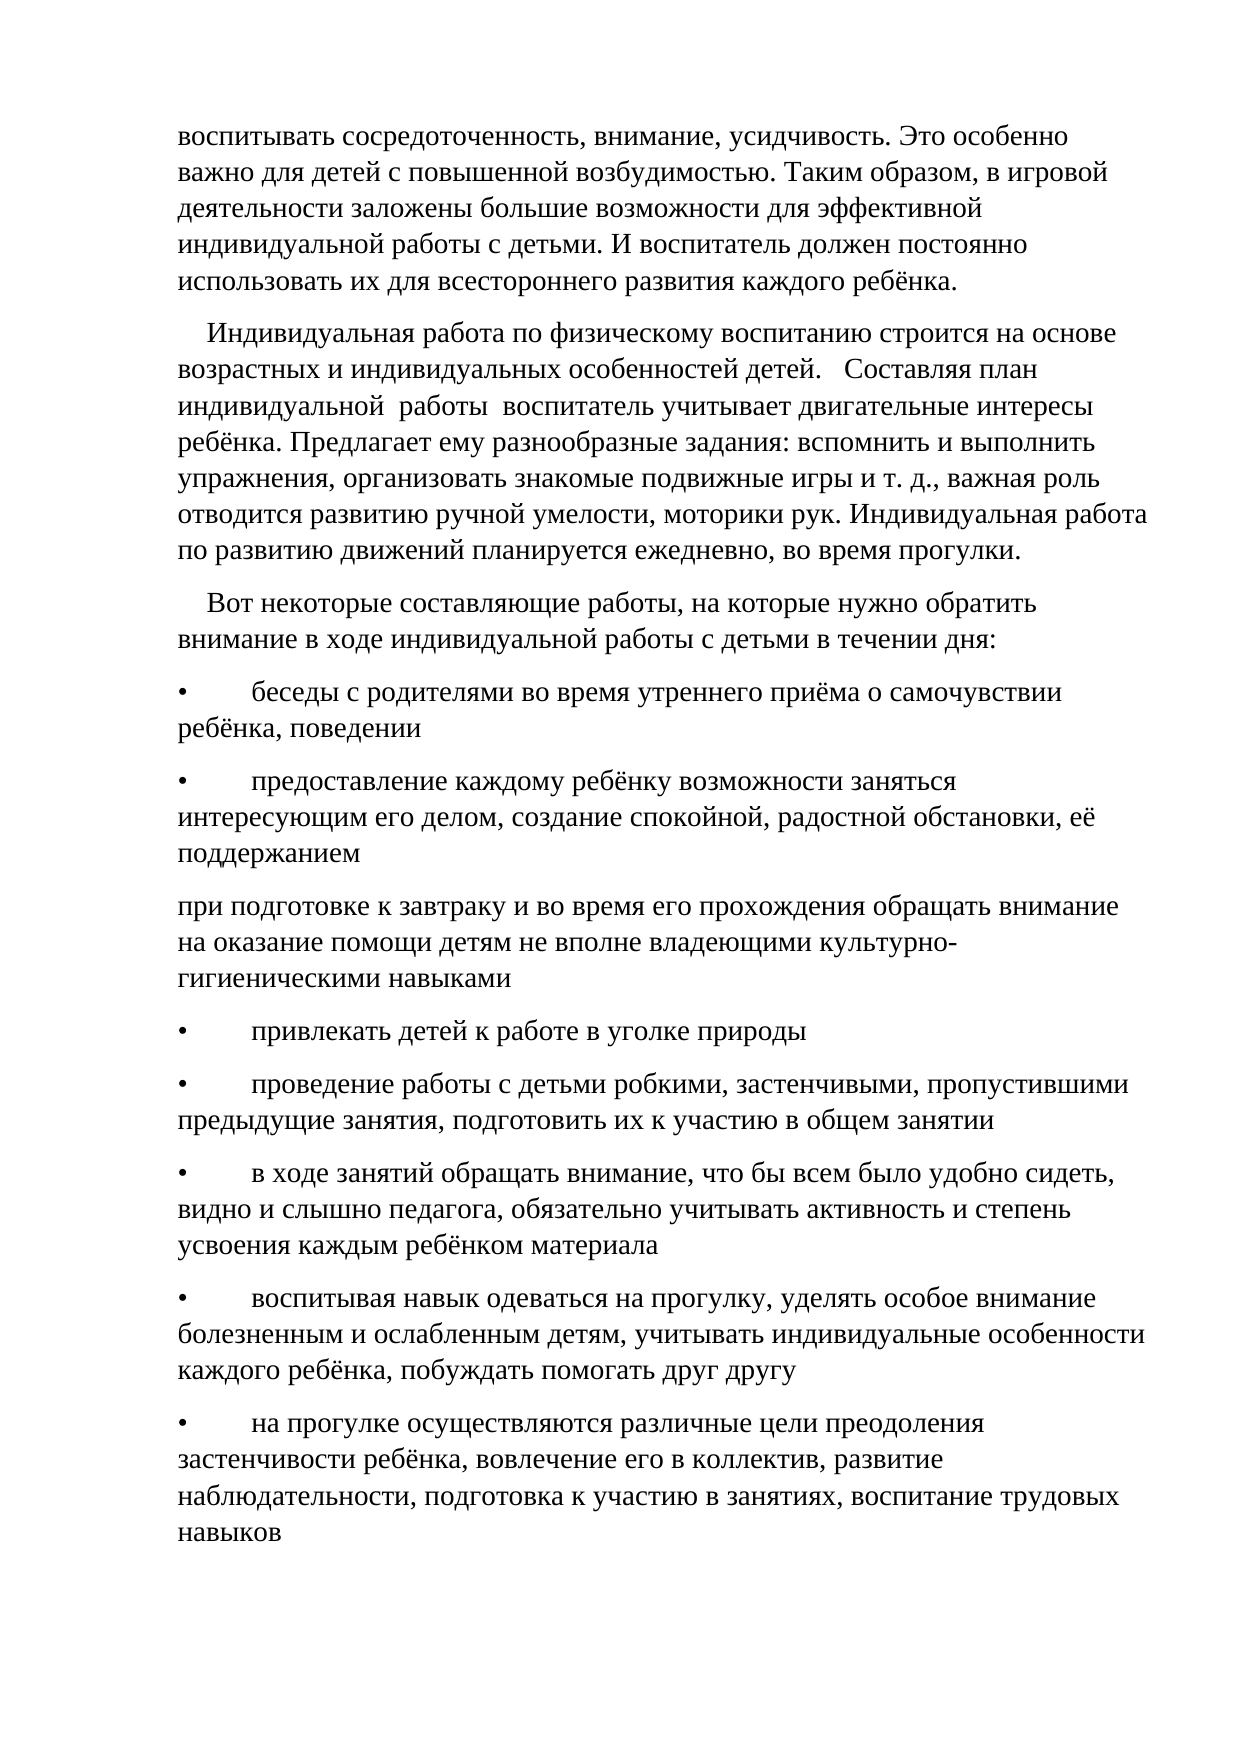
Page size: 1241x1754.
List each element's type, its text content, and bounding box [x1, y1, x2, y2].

text • воспитывая навык одеваться на прогулку, уделять особое внимание болезненным и ослабленным детям, учитывать индивидуальные особенности каждого ребёнка, побуждать помогать друг другу [177, 1280, 1152, 1386]
text • на прогулке осуществляются различные цели преодоления застенчивости ребёнка, вовлечение его в коллектив, развитие наблюдательности, подготовка к участию в занятиях, воспитание трудовых навыков [177, 1405, 1152, 1547]
text • предоставление каждому ребёнку возможности заняться интересующим его делом, создание спокойной, радостной обстановки, её поддержанием [177, 763, 1152, 869]
text • привлекать детей к работе в уголке природы [177, 1013, 1152, 1047]
text Вот некоторые составляющие работы, на которые нужно обратить внимание в ходе индивидуальной работы с детьми в течении дня: [177, 585, 1152, 655]
text • в ходе занятий обращать внимание, что бы всем было удобно сидеть, видно и слышно педагога, обязательно учитывать активность и степень усвоения каждым ребёнком материала [177, 1155, 1152, 1261]
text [177, 118, 1152, 296]
text • беседы с родителями во время утреннего приёма о самочувствии ребёнка, поведении [177, 674, 1152, 744]
text Индивидуальная работа по физическому воспитанию строится на основе возрастных и индивидуальных особенностей детей. Составляя план индивидуальной работы воспитатель учитывает двигательные интересы ребёнка. Предлагает ему разнообразные задания: вспомнить и выполнить упражнения, организовать знакомые подвижные игры и т. д., важная роль отводится развитию ручной умелости, моторики рук. Индивидуальная работа по развитию движений планируется ежедневно, во время прогулки. [177, 316, 1152, 566]
text при подготовке к завтраку и во время его прохождения обращать внимание на оказание помощи детям не вполне владеющими культурно- гигиеническими навыками [177, 888, 1152, 994]
text • проведение работы с детьми робкими, застенчивыми, пропустившими предыдущие занятия, подготовить их к участию в общем занятии [177, 1066, 1152, 1136]
